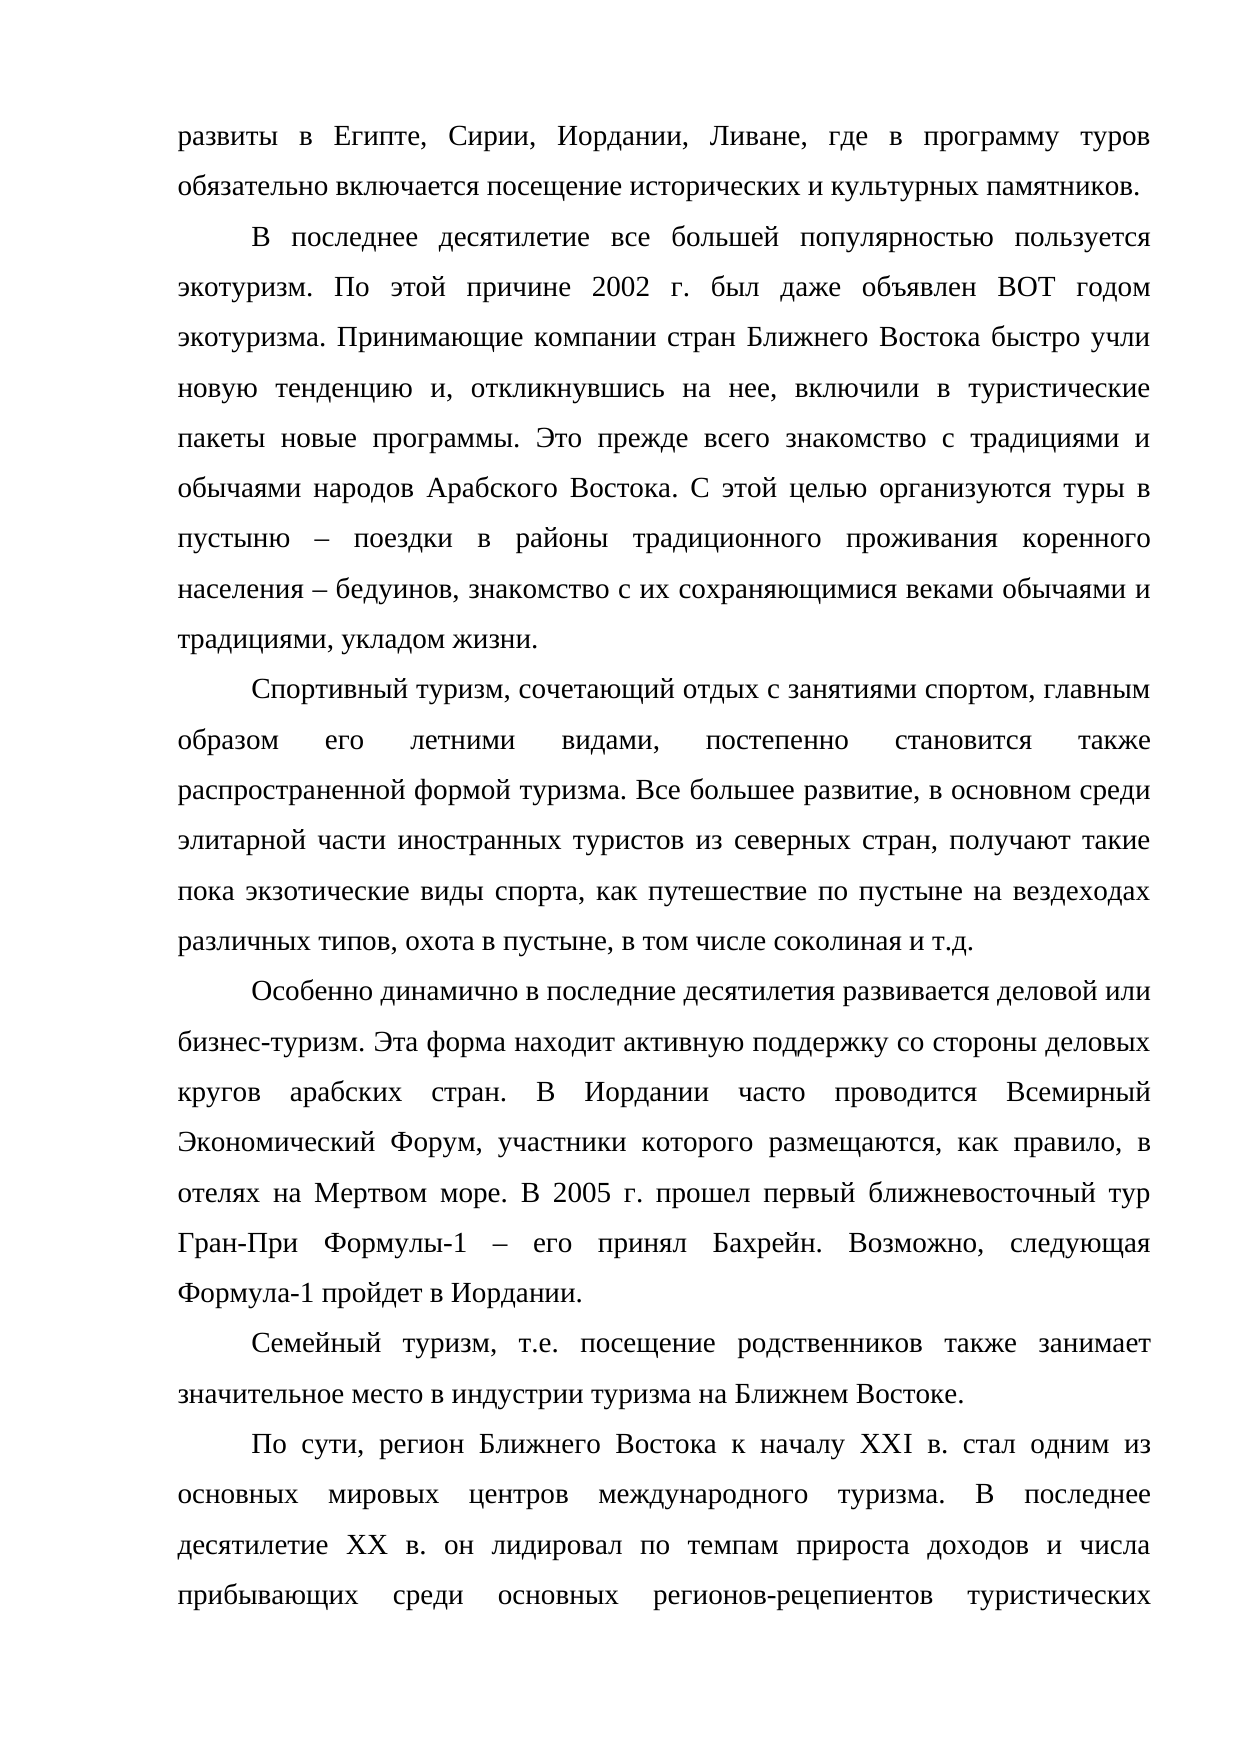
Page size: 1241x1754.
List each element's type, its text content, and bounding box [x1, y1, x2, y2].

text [177, 1426, 1152, 1611]
text Семейный туризм, т.е. посещение родственников также занимает значительное место в индустрии туризма на Ближнем Востоке. [177, 1326, 1152, 1409]
text Особенно динамично в последние десятилетия развивается деловой или бизнес-туризм. Эта форма находит активную поддержку со стороны деловых кругов арабских стран. В Иордании часто проводится Всемирный Экономический Форум, участники которого размещаются, как правило, в отелях на Мертвом море. В 2005 г. прошел первый ближневосточный тур Гран-При Формулы-1 – его принял Бахрейн. Возможно, следующая Формула-1 пройдет в Иордании. [177, 973, 1152, 1309]
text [177, 118, 1152, 202]
text В последнее десятилетие все большей популярностью пользуется экотуризм. По этой причине 2002 г. был даже объявлен ВОТ годом экотуризма. Принимающие компании стран Ближнего Востока быстро учли новую тенденцию и, откликнувшись на нее, включили в туристические пакеты новые программы. Это прежде всего знакомство с традициями и обычаями народов Арабского Востока. С этой целью организуются туры в пустыню – поездки в районы традиционного проживания коренного населения – бедуинов, знакомство с их сохраняющимися веками обычаями и традициями, укладом жизни. [177, 219, 1152, 655]
text Спортивный туризм, сочетающий отдых с занятиями спортом, главным образом его летними видами, постепенно становится также распространенной формой туризма. Все большее развитие, в основном среди элитарной части иностранных туристов из северных стран, получают такие пока экзотические виды спорта, как путешествие по пустыне на вездеходах различных типов, охота в пустыне, в том числе соколиная и т.д. [177, 672, 1152, 957]
